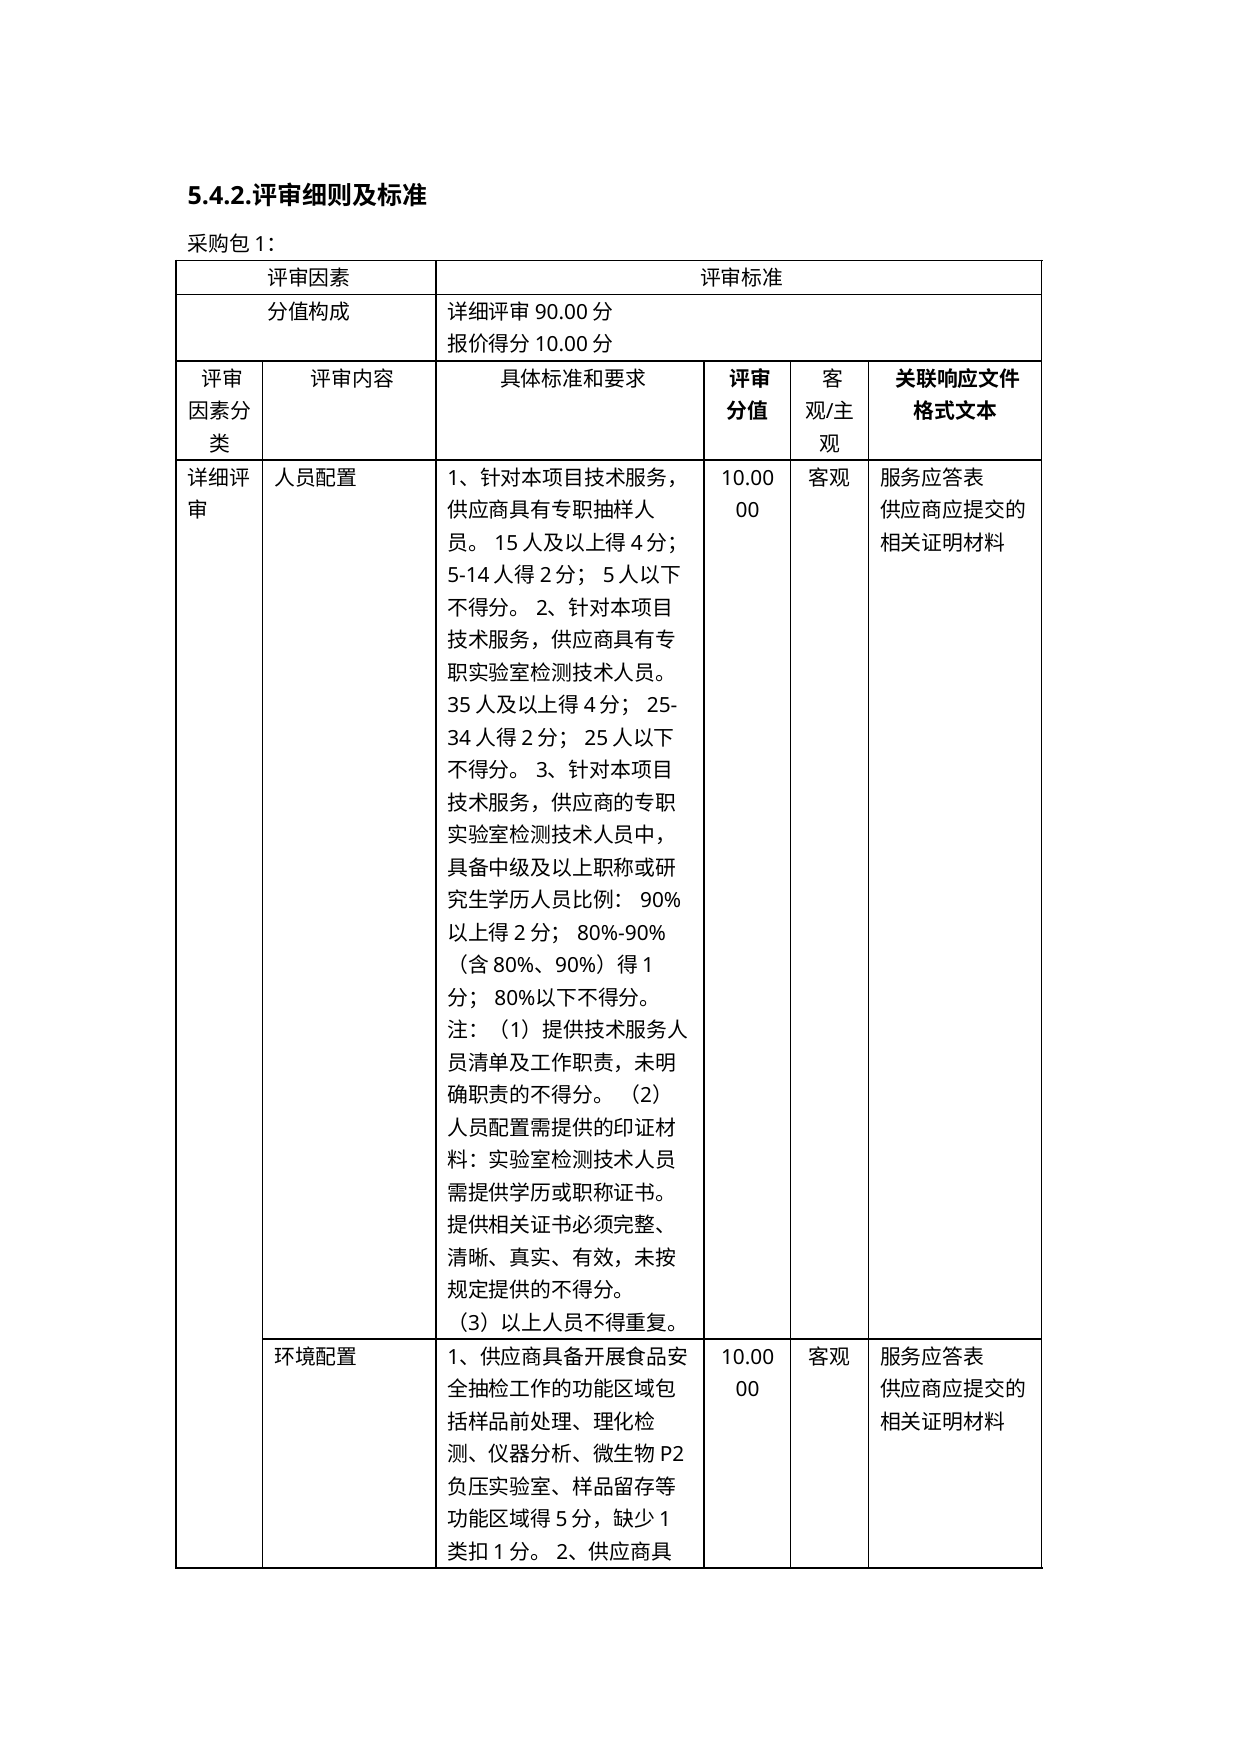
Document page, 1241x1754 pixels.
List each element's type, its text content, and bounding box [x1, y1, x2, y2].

table_cell 客观/主观 [791, 362, 868, 459]
table_cell 评审因素分类 [177, 362, 262, 459]
table_cell 环境配置 [263, 1340, 435, 1567]
table_cell 评审分值 [705, 362, 790, 459]
table_cell 人员配置 [263, 461, 435, 1338]
table_header 评审标准 [437, 261, 1041, 293]
table_cell 详细评审 [177, 461, 262, 1567]
table_cell 评审内容 [263, 362, 435, 459]
table_cell 详细评审90.00分 报价得分10.00分 [437, 295, 1041, 360]
table_header 评审因素 [177, 261, 435, 293]
table_cell 1、针对本项目技术服务，供应商具有专职抽样人员。 15人及以上得4分； 5-14人得2分； 5人以下不得分。 2、针对本项目技术服务，供应商具有专职实验室检测技术人员。 35人及以上得4分； 25-34人得2分； 25人以下不得分。 3、针对本项目技术服务，供应商的专职实验室检测技术人员中，具备中级及以上职称或研究生学历人员比例： 90%以上得2分； 80%-90%（含80%、90%）得1分； 80%以下不得分。 注：（1）提供技术服务人员清单及工作职责，未明确职责的不得分。 （2）人员配置需提供的印证材料：实验室检测技术人员需提供学历或职称证书。提供相关证书必须完整、清晰、真实、有效，未按规定提供的不得分。 （3）以上人员不得重复。 [437, 461, 703, 1338]
table_cell 客观 [791, 1340, 868, 1567]
table_cell 10.0000 [705, 1340, 790, 1567]
table_cell 10.0000 [705, 461, 790, 1338]
table_cell 关联响应文件格式文本 [869, 362, 1041, 459]
text 采购包1： [187, 227, 1053, 259]
table_cell 分值构成 [177, 295, 435, 360]
table_cell 具体标准和要求 [437, 362, 703, 459]
text 5.4.2.评审细则及标准 [187, 162, 1053, 227]
table_cell 服务应答表 供应商应提交的相关证明材料 [869, 461, 1041, 1338]
table_cell 服务应答表 供应商应提交的相关证明材料 [869, 1340, 1041, 1567]
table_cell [437, 1340, 703, 1567]
table_cell 客观 [791, 461, 868, 1338]
